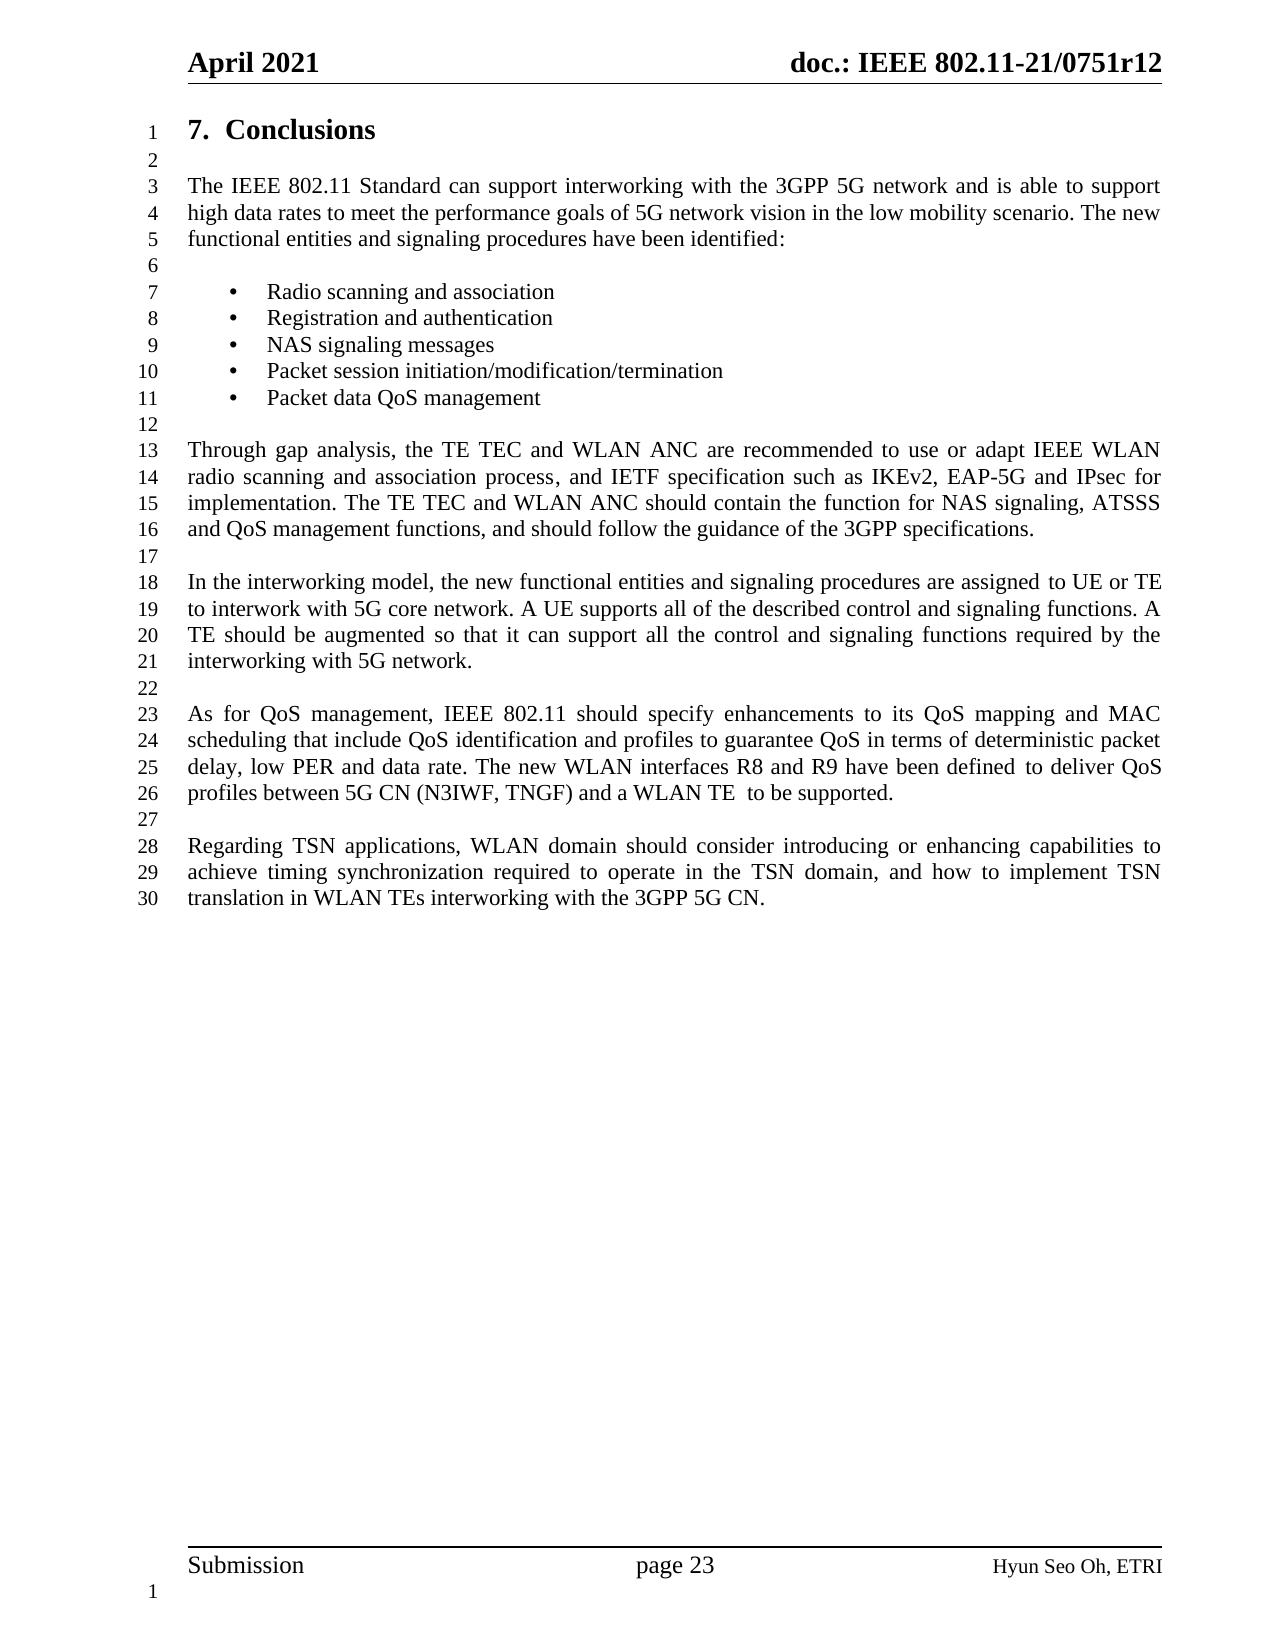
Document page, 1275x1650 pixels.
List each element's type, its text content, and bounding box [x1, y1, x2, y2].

list Packet session initiation/modification/termination [229, 357, 1162, 384]
text Regarding TSN applications, WLAN domain should consider introducing or enhancing capabilities to achieve timing synchronization required to operate in the TSN domain, and how to implement TSN translation in WLAN TEs interworking with the 3GPP 5G CN. [187, 832, 1162, 911]
subtitle Conclusions [187, 112, 1162, 146]
list Packet data QoS management [229, 384, 1162, 410]
text In the interworking model, the new functional entities and signaling procedures are assigned to UE or TE to interwork with 5G core network. A UE supports all of the described control and signaling functions. A TE should be augmented so that it can support all the control and signaling functions required by the interworking with 5G network. [187, 568, 1162, 674]
list Registration and authentication [229, 304, 1162, 331]
text The IEEE 802.11 Standard can support interworking with the 3GPP 5G network and is able to support high data rates to meet the performance goals of 5G network vision in the low mobility scenario. The new functional entities and signaling procedures have been identified: [187, 172, 1162, 251]
list NAS signaling messages [229, 331, 1162, 357]
text As for QoS management, IEEE 802.11 should specify enhancements to its QoS mapping and MAC scheduling that include QoS identification and profiles to guarantee QoS in terms of deterministic packet delay, low PER and data rate. The new WLAN interfaces R8 and R9 have been defined to deliver QoS profiles between 5G CN (N3IWF, TNGF) and a WLAN TE to be supported. [187, 700, 1162, 805]
text Through gap analysis, the TE TEC and WLAN ANC are recommended to use or adapt IEEE WLAN radio scanning and association process, and IETF specification such as IKEv2, EAP-5G and IPsec for implementation. The TE TEC and WLAN ANC should contain the function for NAS signaling, ATSSS and QoS management functions, and should follow the guidance of the 3GPP specifications. [187, 436, 1162, 542]
list Radio scanning and association [229, 278, 1162, 304]
